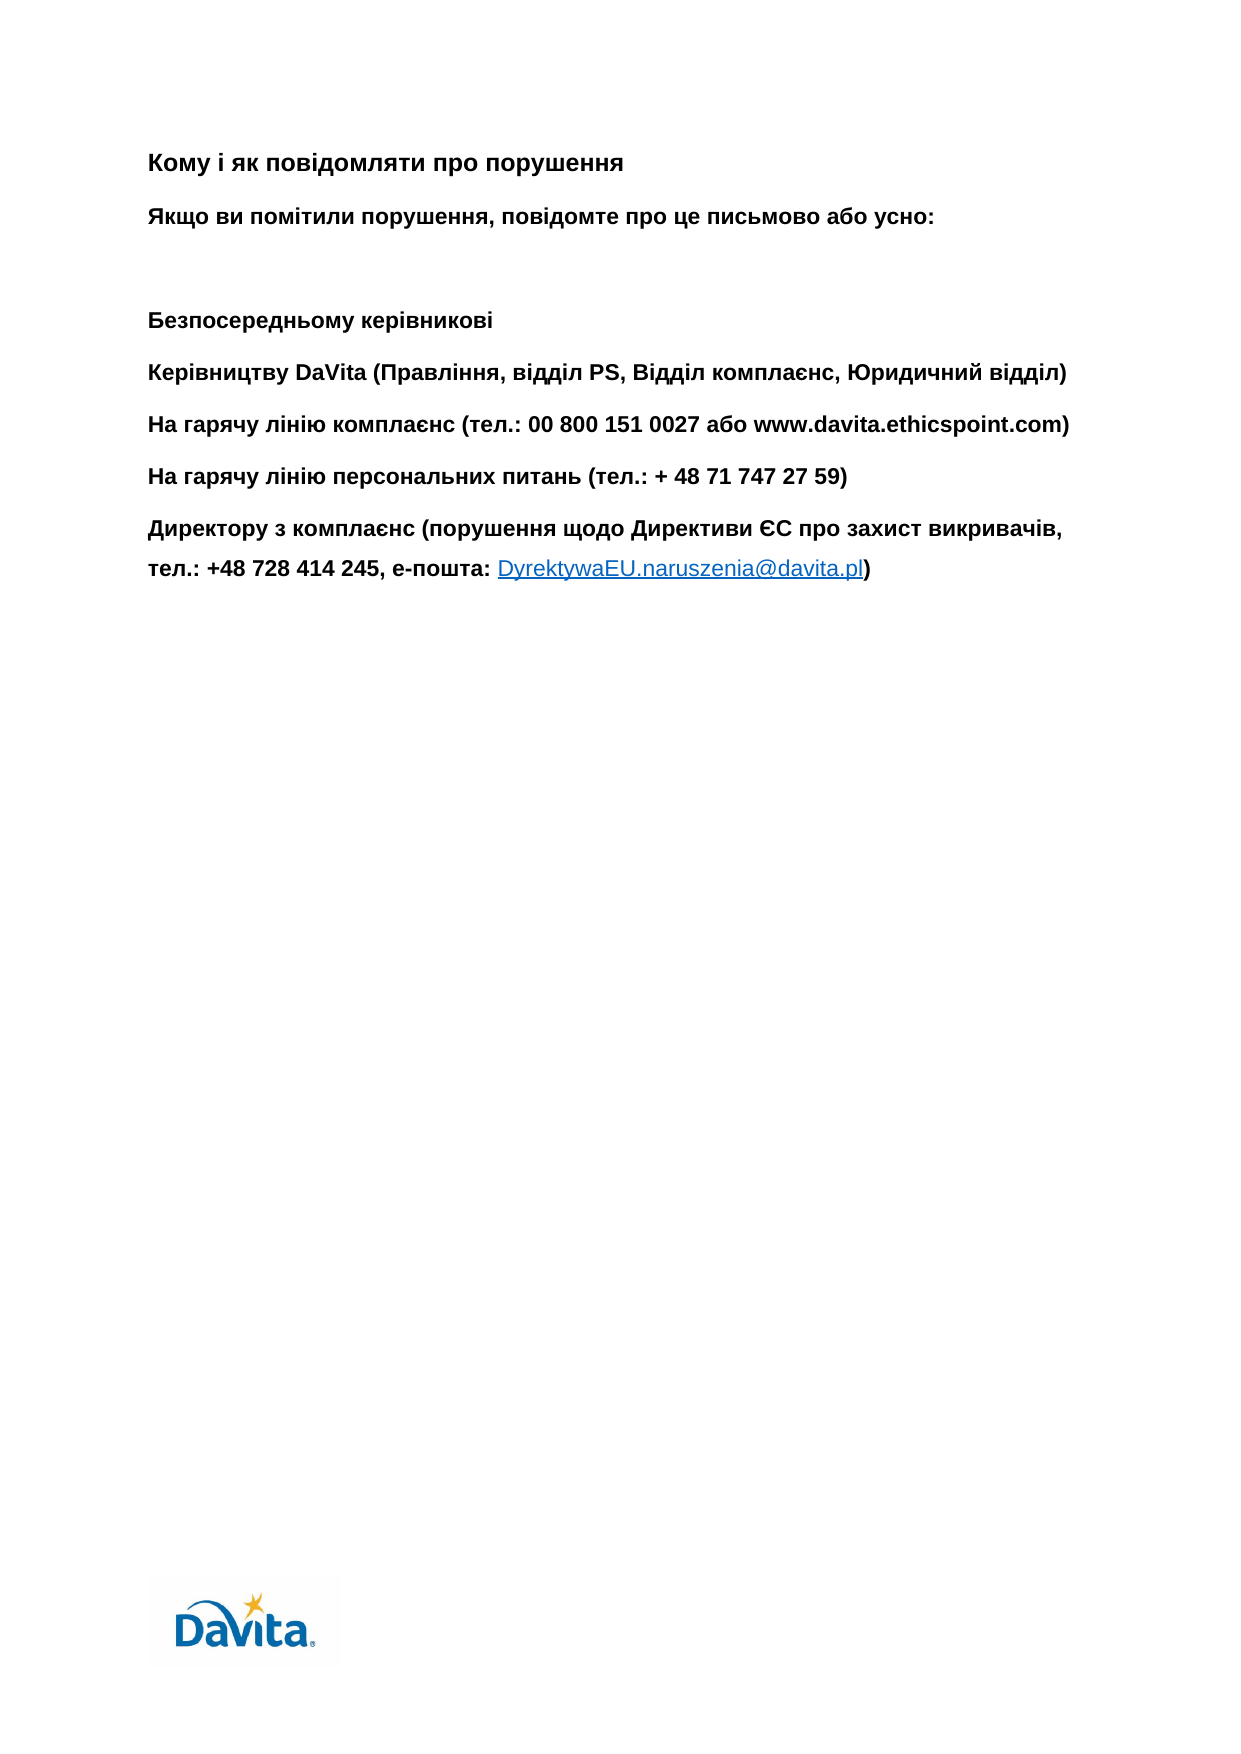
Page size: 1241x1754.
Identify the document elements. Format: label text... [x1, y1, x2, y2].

text На гарячу лінію персональних питань (тел.: + 48 71 747 27 59) [148, 463, 1093, 489]
text Кому і як повідомляти про порушення [148, 148, 1093, 176]
text Безпосередньому керівникові [148, 307, 1093, 333]
text Директору з комплаєнс (порушення щодо Директиви ЄС про захист викривачів, тел.: +48 728 414 245, е-пошта: DyrektywaEU.naruszenia@davita.pl) [148, 515, 1093, 581]
text Якщо ви помітили порушення, повідомте про це письмово або усно: [148, 203, 1093, 229]
text На гарячу лінію комплаєнс (тел.: 00 800 151 0027 або www.davita.ethicspoint.com) [148, 411, 1093, 437]
picture [147, 1576, 342, 1667]
text Керівництву DaVita (Правління, відділ PS, Відділ комплаєнс, Юридичний відділ) [148, 359, 1093, 386]
